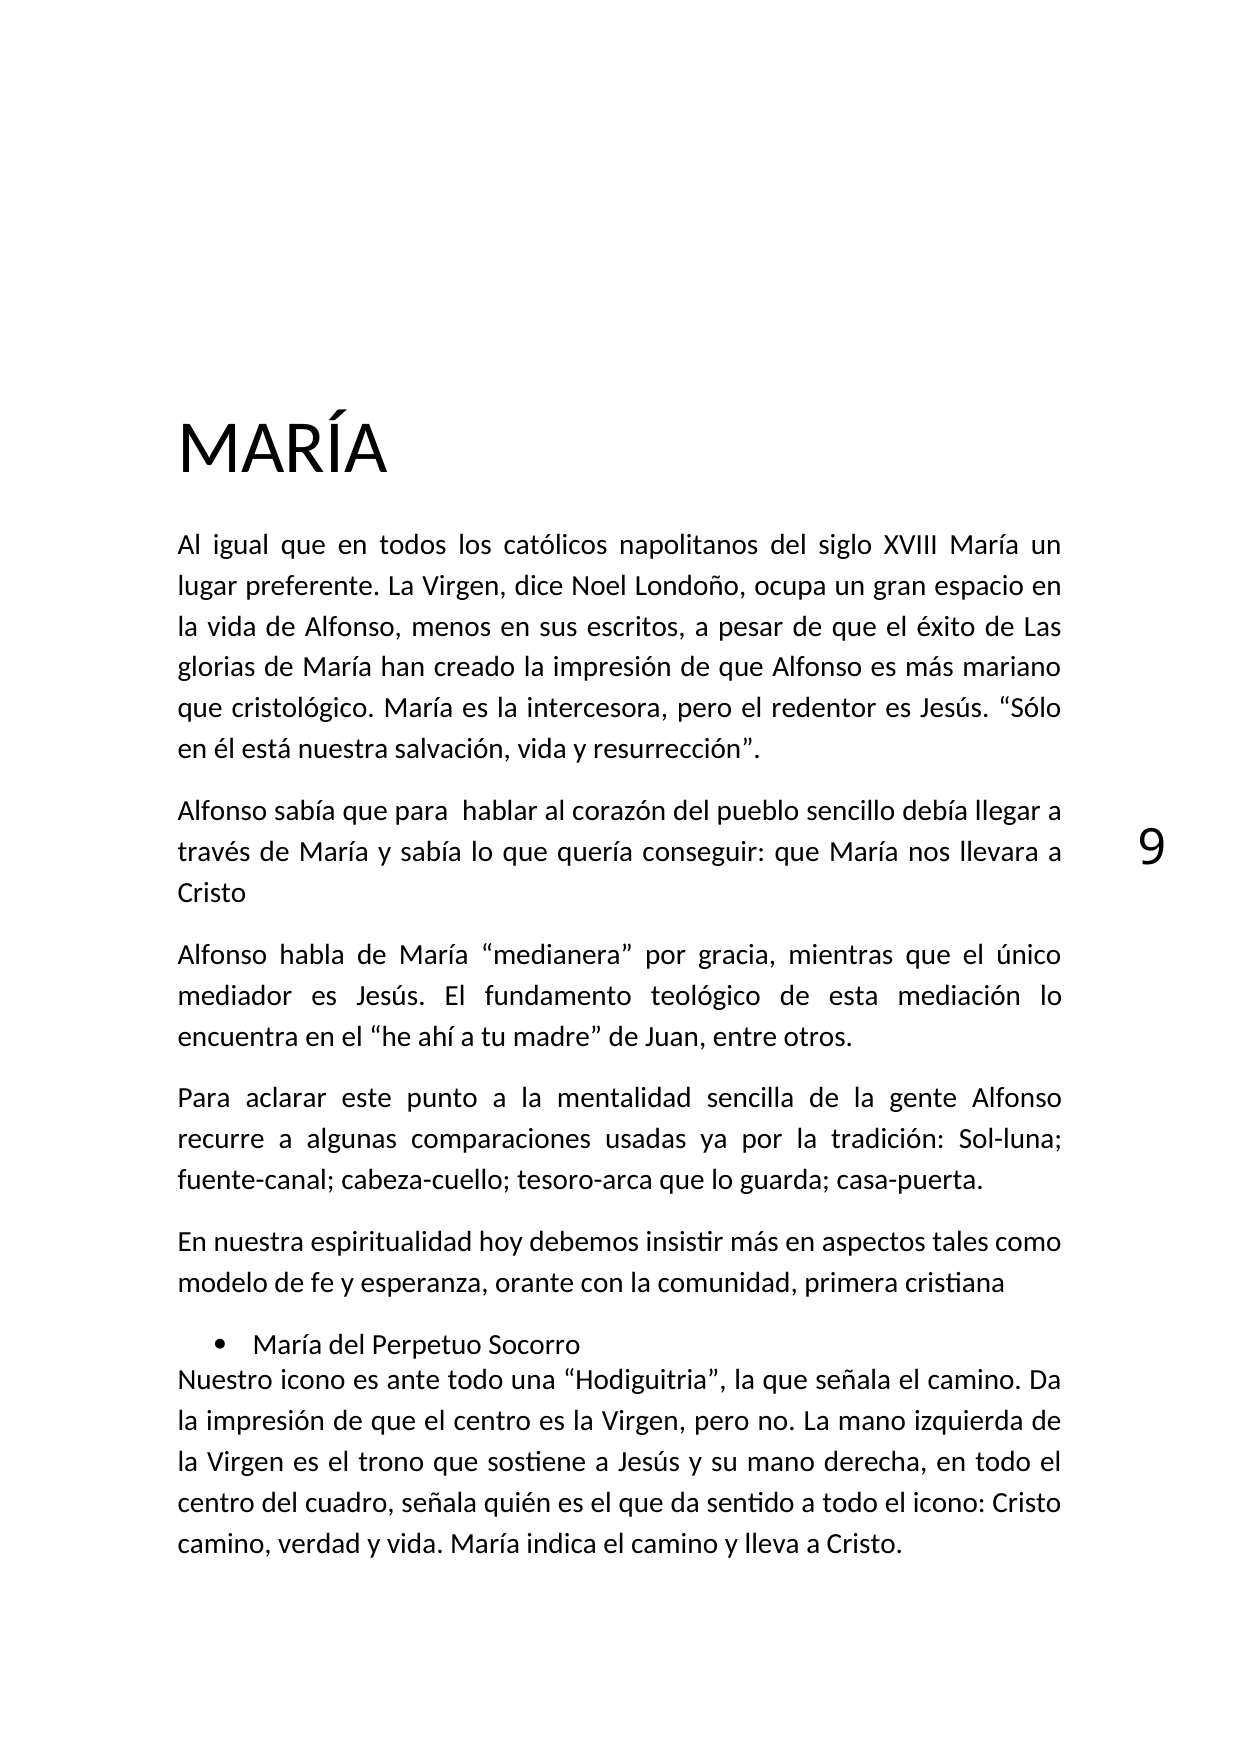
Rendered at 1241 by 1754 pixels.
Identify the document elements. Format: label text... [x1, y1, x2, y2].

text Alfonso habla de María “medianera” por gracia, mientras que el único mediador es Jesús. El fundamento teológico de esta mediación lo encuentra en el “he ahí a tu madre” de Juan, entre otros. [177, 936, 1063, 1053]
text Al igual que en todos los católicos napolitanos del siglo XVIII María un lugar preferente. La Virgen, dice Noel Londoño, ocupa un gran espacio en la vida de Alfonso, menos en sus escritos, a pesar de que el éxito de Las glorias de María han creado la impresión de que Alfonso es más mariano que cristológico. María es la intercesora, pero el redentor es Jesús. “Sólo en él está nuestra salvación, vida y resurrección”. [177, 526, 1063, 766]
text Nuestro icono es ante todo una “Hodiguitria”, la que señala el camino. Da la impresión de que el centro es la Virgen, pero no. La mano izquierda de la Virgen es el trono que sostiene a Jesús y su mano derecha, en todo el centro del cuadro, señala quién es el que da sentido a todo el icono: Cristo camino, verdad y vida. María indica el camino y lleva a Cristo. [177, 1361, 1063, 1561]
text MARÍA [177, 400, 1063, 491]
text En nuestra espiritualidad hoy debemos insistir más en aspectos tales como modelo de fe y esperanza, orante con la comunidad, primera cristiana [177, 1223, 1063, 1300]
text Alfonso sabía que para hablar al corazón del pueblo sencillo debía llegar a través de María y sabía lo que quería conseguir: que María nos llevara a Cristo [177, 792, 1063, 910]
text Para aclarar este punto a la mentalidad sencilla de la gente Alfonso recurre a algunas comparaciones usadas ya por la tradición: Sol-luna; fuente-canal; cabeza-cuello; tesoro-arca que lo guarda; casa-puerta. [177, 1079, 1063, 1197]
list María del Perpetuo Socorro [215, 1326, 1063, 1361]
